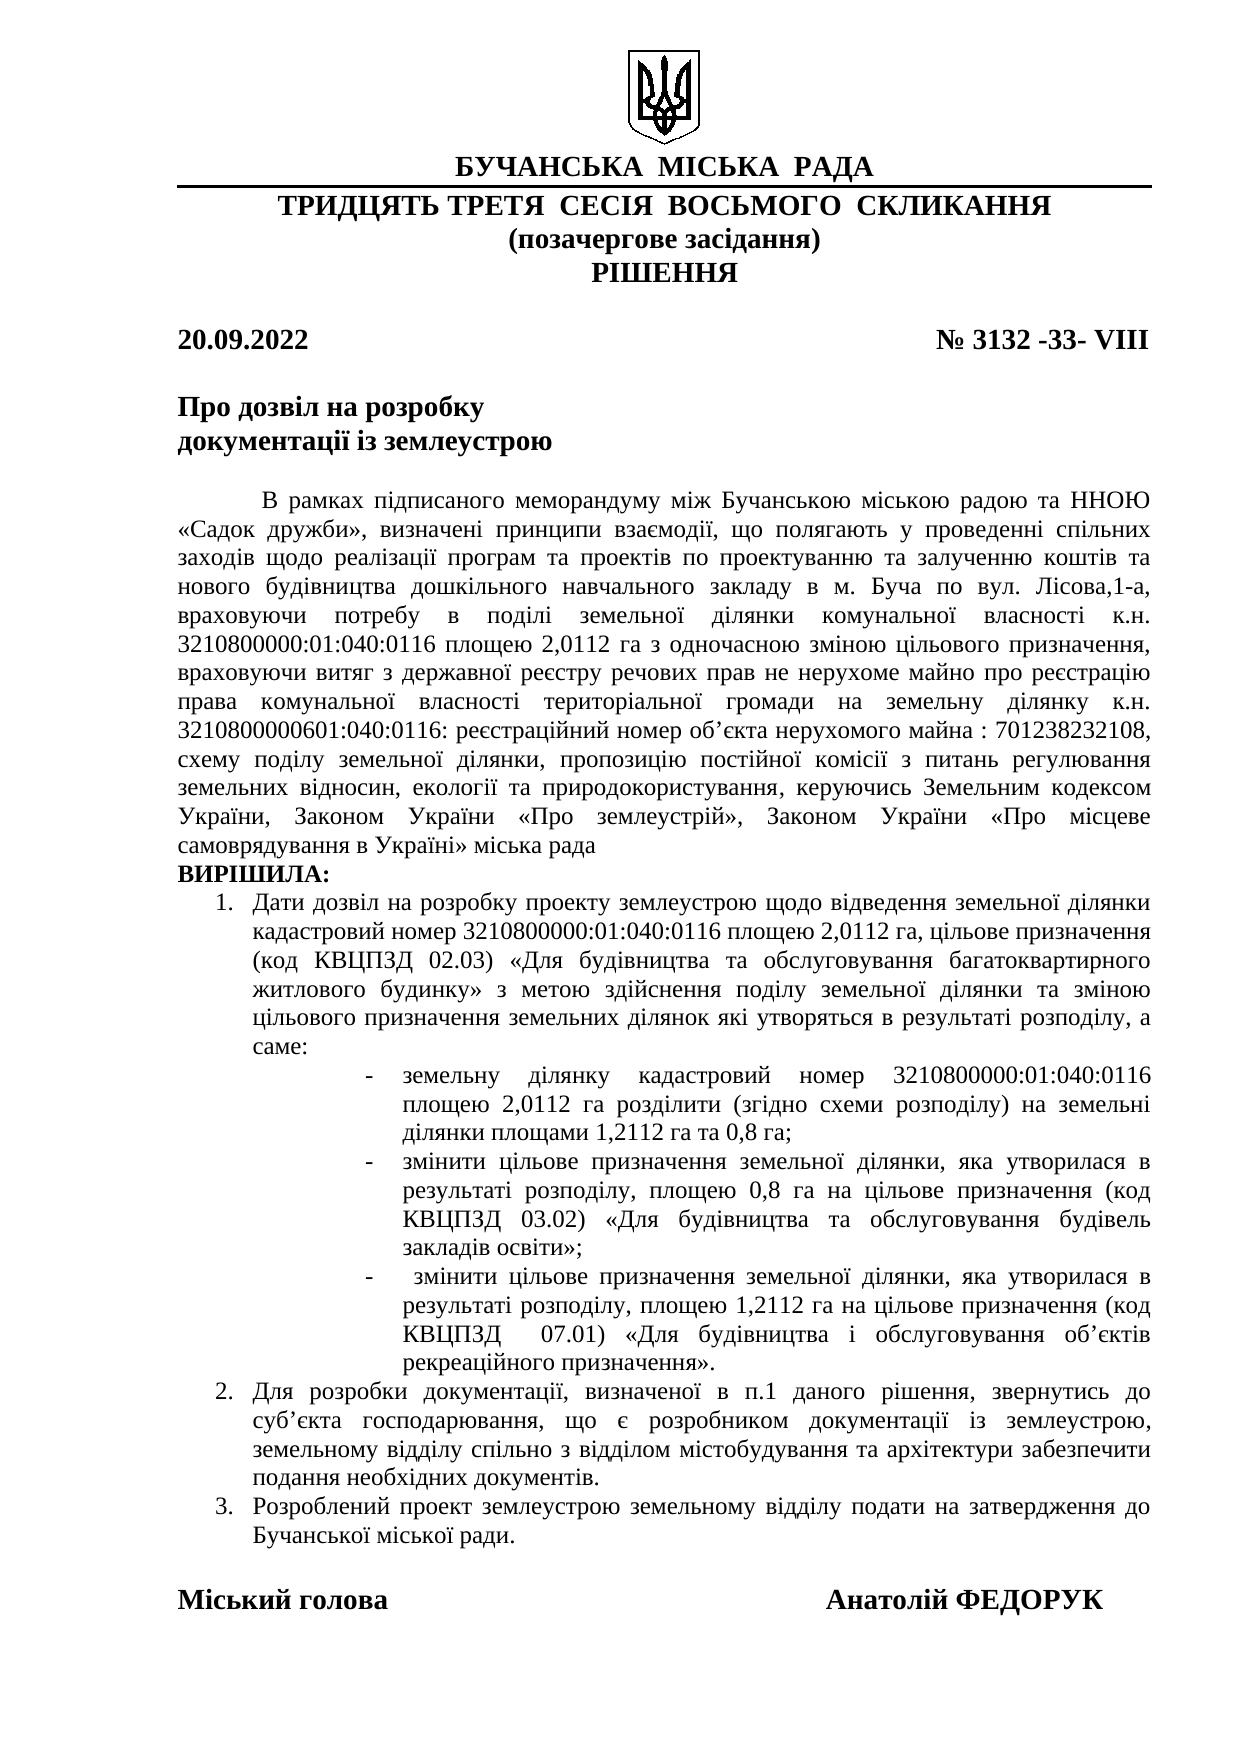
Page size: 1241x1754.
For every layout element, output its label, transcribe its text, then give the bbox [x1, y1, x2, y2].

text ВИРІШИЛА: [177, 859, 1152, 887]
text Міський голова Анатолій ФЕДОРУК [177, 1582, 1152, 1616]
list Розроблений проект землеустрою земельному відділу подати на затвердження до Бучанської міської ради. [215, 1491, 1152, 1549]
list земельну ділянку кадастровий номер 3210800000:01:040:0116 площею 2,0112 га розділити (згідно схеми розподілу) на земельні ділянки площами 1,2112 га та 0,8 га; [365, 1060, 1152, 1146]
text БУЧАНСЬКА МІСЬКА РАДА [177, 149, 1152, 185]
text (позачергове засідання) [177, 221, 1152, 255]
list змінити цільове призначення земельної ділянки, яка утворилася в результаті розподілу, площею 0,8 га на цільове призначення (код КВЦПЗД 03.02) «Для будівництва та обслуговування будівель закладів освіти»; [365, 1146, 1152, 1261]
text документації із землеустрою [177, 423, 1152, 456]
list Дати дозвіл на розробку проекту землеустрою щодо відведення земельної ділянки кадастровий номер 3210800000:01:040:0116 площею 2,0112 га, цільове призначення (код КВЦПЗД 02.03) «Для будівництва та обслуговування багатоквартирного житлового будинку» з метою здійснення поділу земельної ділянки та зміною цільового призначення земельних ділянок які утворяться в результаті розподілу, а саме: [215, 887, 1152, 1060]
list змінити цільове призначення земельної ділянки, яка утворилася в результаті розподілу, площею 1,2112 га на цільове призначення (код КВЦПЗД 07.01) «Для будівництва і обслуговування об’єктів рекреаційного призначення». [365, 1261, 1152, 1376]
text РІШЕННЯ [177, 255, 1152, 288]
text ТРИДЦЯТЬ ТРЕТЯ СЕСІЯ ВОСЬМОГО СКЛИКАННЯ [177, 188, 1152, 221]
text 20.09.2022 № 3132 -33- VІІІ [177, 322, 1152, 356]
text Про дозвіл на розробку [177, 389, 1152, 423]
list Для розробки документації, визначеної в п.1 даного рішення, звернутись до суб’єкта господарювання, що є розробником документації із землеустрою, земельному відділу спільно з відділом містобудування та архітектури забезпечити подання необхідних документів. [215, 1376, 1152, 1491]
text В рамках підписаного меморандуму між Бучанською міською радою та ННОЮ «Садок дружби», визначені принципи взаємодії, що полягають у проведенні спільних заходів щодо реалізації програм та проектів по проектуванню та залученню коштів та нового будівництва дошкільного навчального закладу в м. Буча по вул. Лісова,1-а, враховуючи потребу в поділі земельної ділянки комунальної власності к.н. 3210800000:01:040:0116 площею 2,0112 га з одночасною зміною цільового призначення, враховуючи витяг з державної реєстру речових прав не нерухоме майно про реєстрацію права комунальної власності територіальної громади на земельну ділянку к.н. 3210800000601:040:0116: реєстраційний номер об’єкта нерухомого майна : 701238232108, схему поділу земельної ділянки, пропозицію постійної комісії з питань регулювання земельних відносин, екології та природокористування, керуючись Земельним кодексом України, Законом України «Про землеустрій», Законом України «Про місцеве самоврядування в Україні» міська рада [177, 485, 1152, 859]
